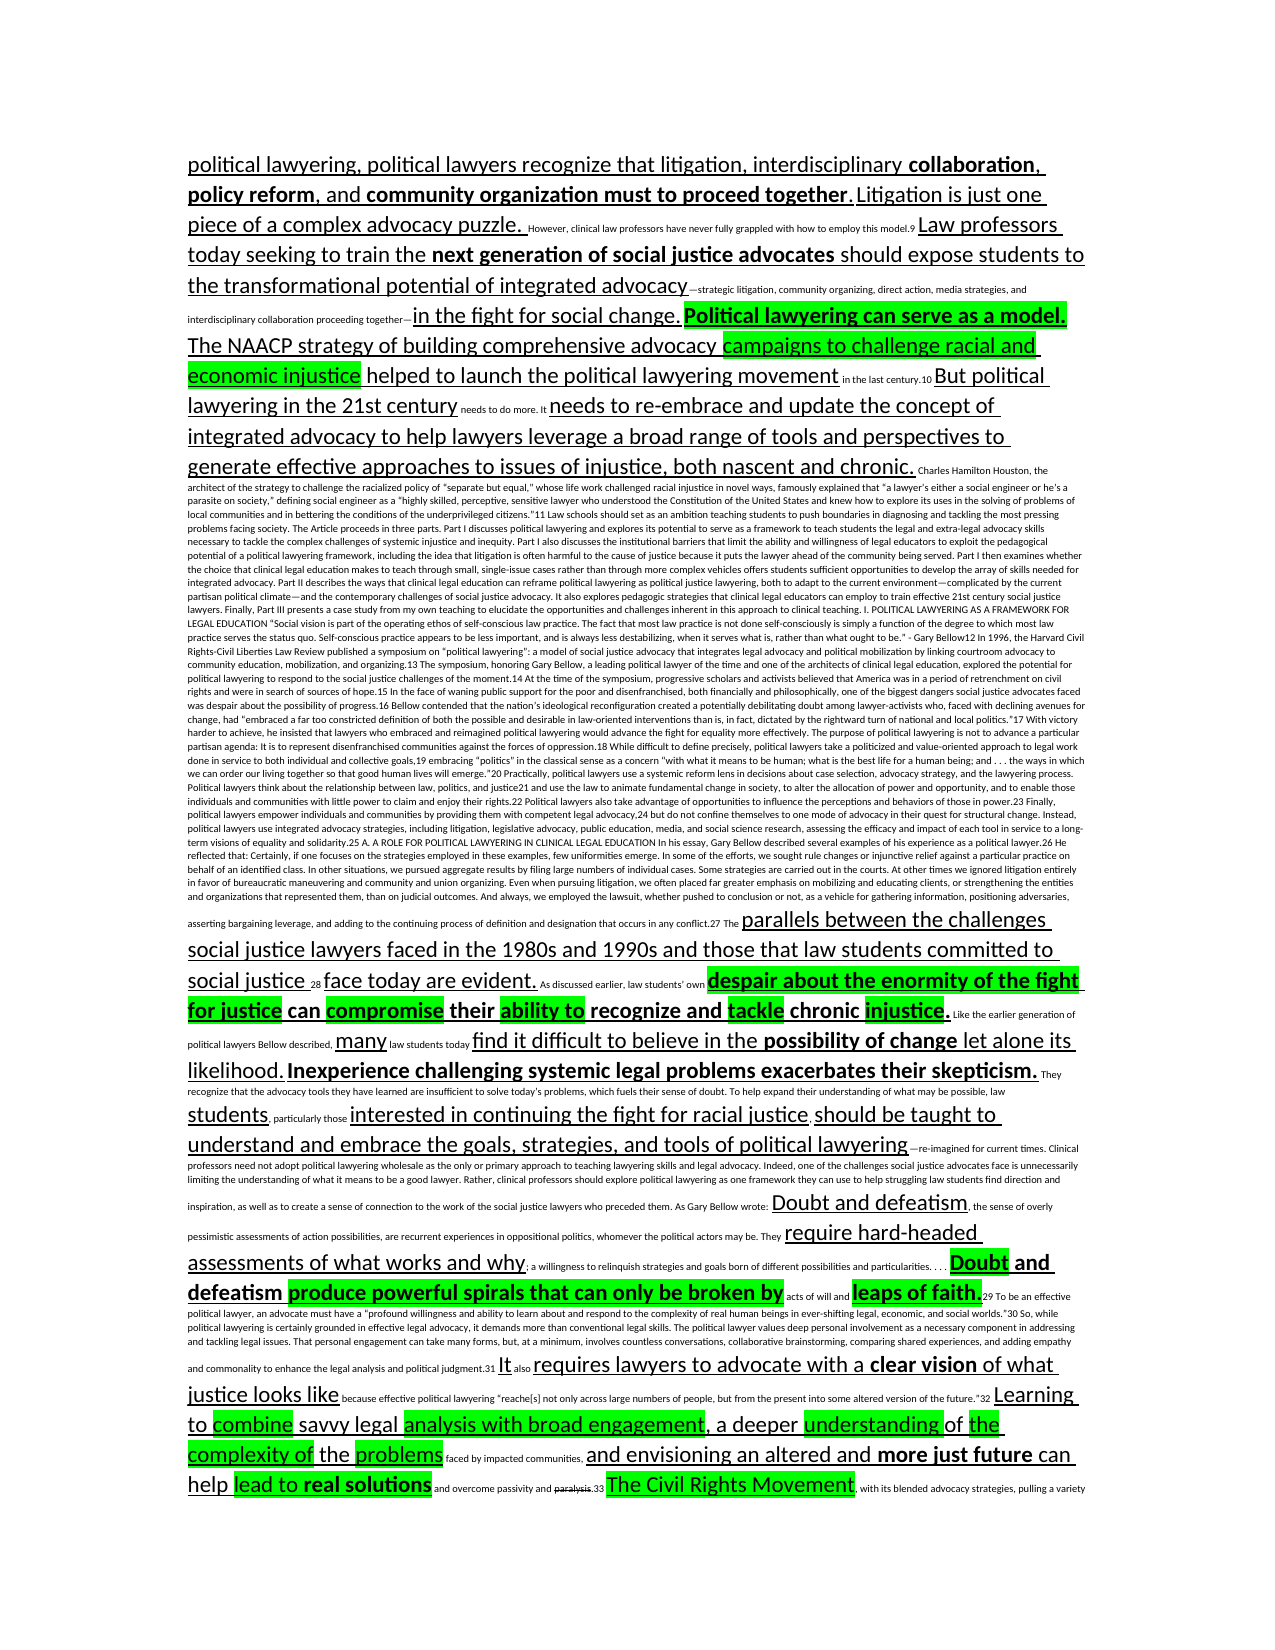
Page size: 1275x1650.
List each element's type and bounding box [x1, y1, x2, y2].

text [187, 150, 1087, 1498]
